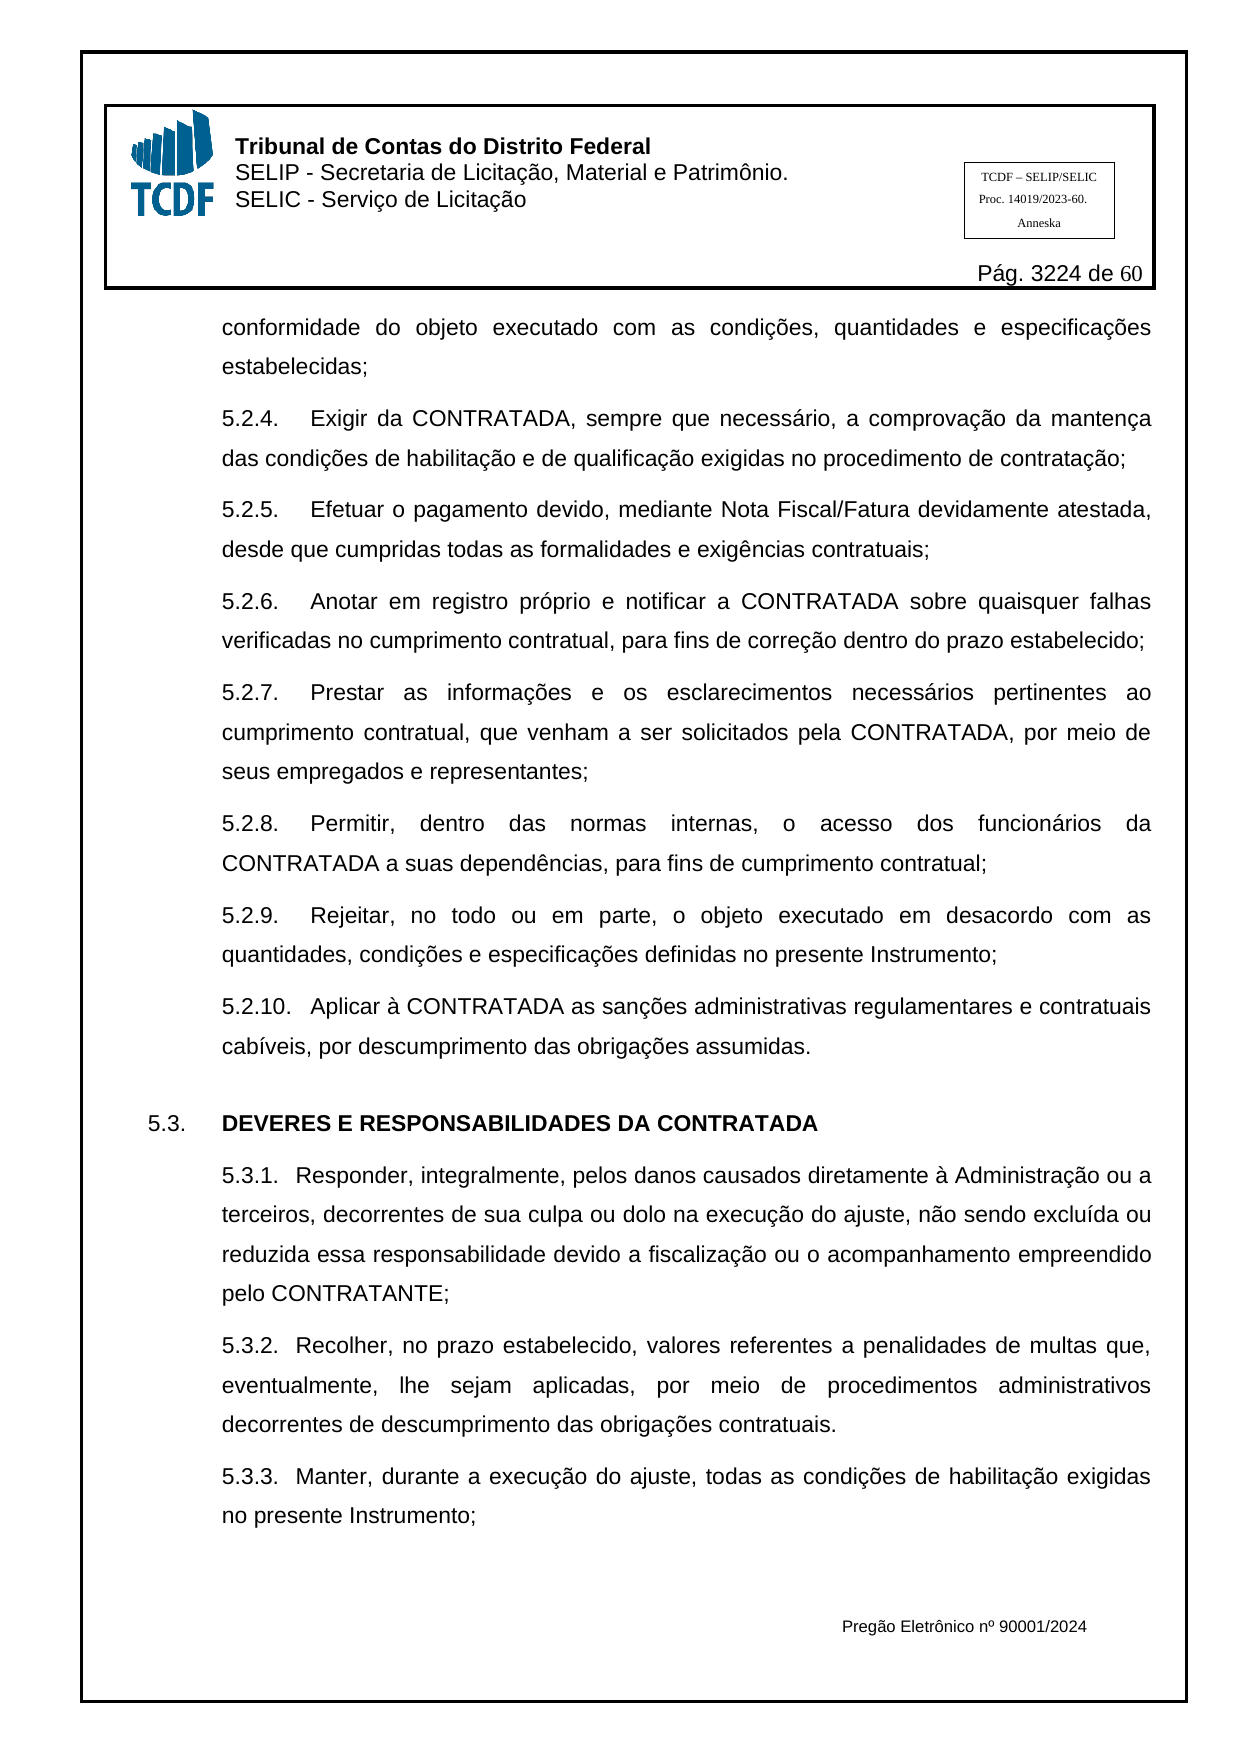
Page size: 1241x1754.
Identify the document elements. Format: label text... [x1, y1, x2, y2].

list Prestar as informações e os esclarecimentos necessários pertinentes ao cumprimento contratual, que venham a ser solicitados pela CONTRATADA, por meio de seus empregados e representantes; [222, 679, 1152, 785]
list Recolher, no prazo estabelecido, valores referentes a penalidades de multas que, eventualmente, lhe sejam aplicadas, por meio de procedimentos administrativos decorrentes de descumprimento das obrigações contratuais. [222, 1332, 1152, 1437]
list DEVERES E RESPONSABILIDADES DA CONTRATADA [148, 1110, 1152, 1136]
list Efetuar o pagamento devido, mediante Nota Fiscal/Fatura devidamente atestada, desde que cumpridas todas as formalidades e exigências contratuais; [222, 496, 1152, 562]
list Aplicar à CONTRATADA as sanções administrativas regulamentares e contratuais cabíveis, por descumprimento das obrigações assumidas. [222, 993, 1152, 1059]
picture [116, 107, 228, 218]
list Manter, durante a execução do ajuste, todas as condições de habilitação exigidas no presente Instrumento; [222, 1463, 1152, 1529]
list Exigir da CONTRATADA, sempre que necessário, a comprovação da mantença das condições de habilitação e de qualificação exigidas no procedimento de contratação; [222, 405, 1152, 471]
list Responder, integralmente, pelos danos causados diretamente à Administração ou a terceiros, decorrentes de sua culpa ou dolo na execução do ajuste, não sendo excluída ou reduzida essa responsabilidade devido a fiscalização ou o acompanhamento empreendido pelo CONTRATANTE; [222, 1162, 1152, 1306]
list Anotar em registro próprio e notificar a CONTRATADA sobre quaisquer falhas verificadas no cumprimento contratual, para fins de correção dentro do prazo estabelecido; [222, 588, 1152, 654]
list Permitir, dentro das normas internas, o acesso dos funcionários da CONTRATADA a suas dependências, para fins de cumprimento contratual; [222, 810, 1152, 876]
list Rejeitar, no todo ou em parte, o objeto executado em desacordo com as quantidades, condições e especificações definidas no presente Instrumento; [222, 902, 1152, 968]
